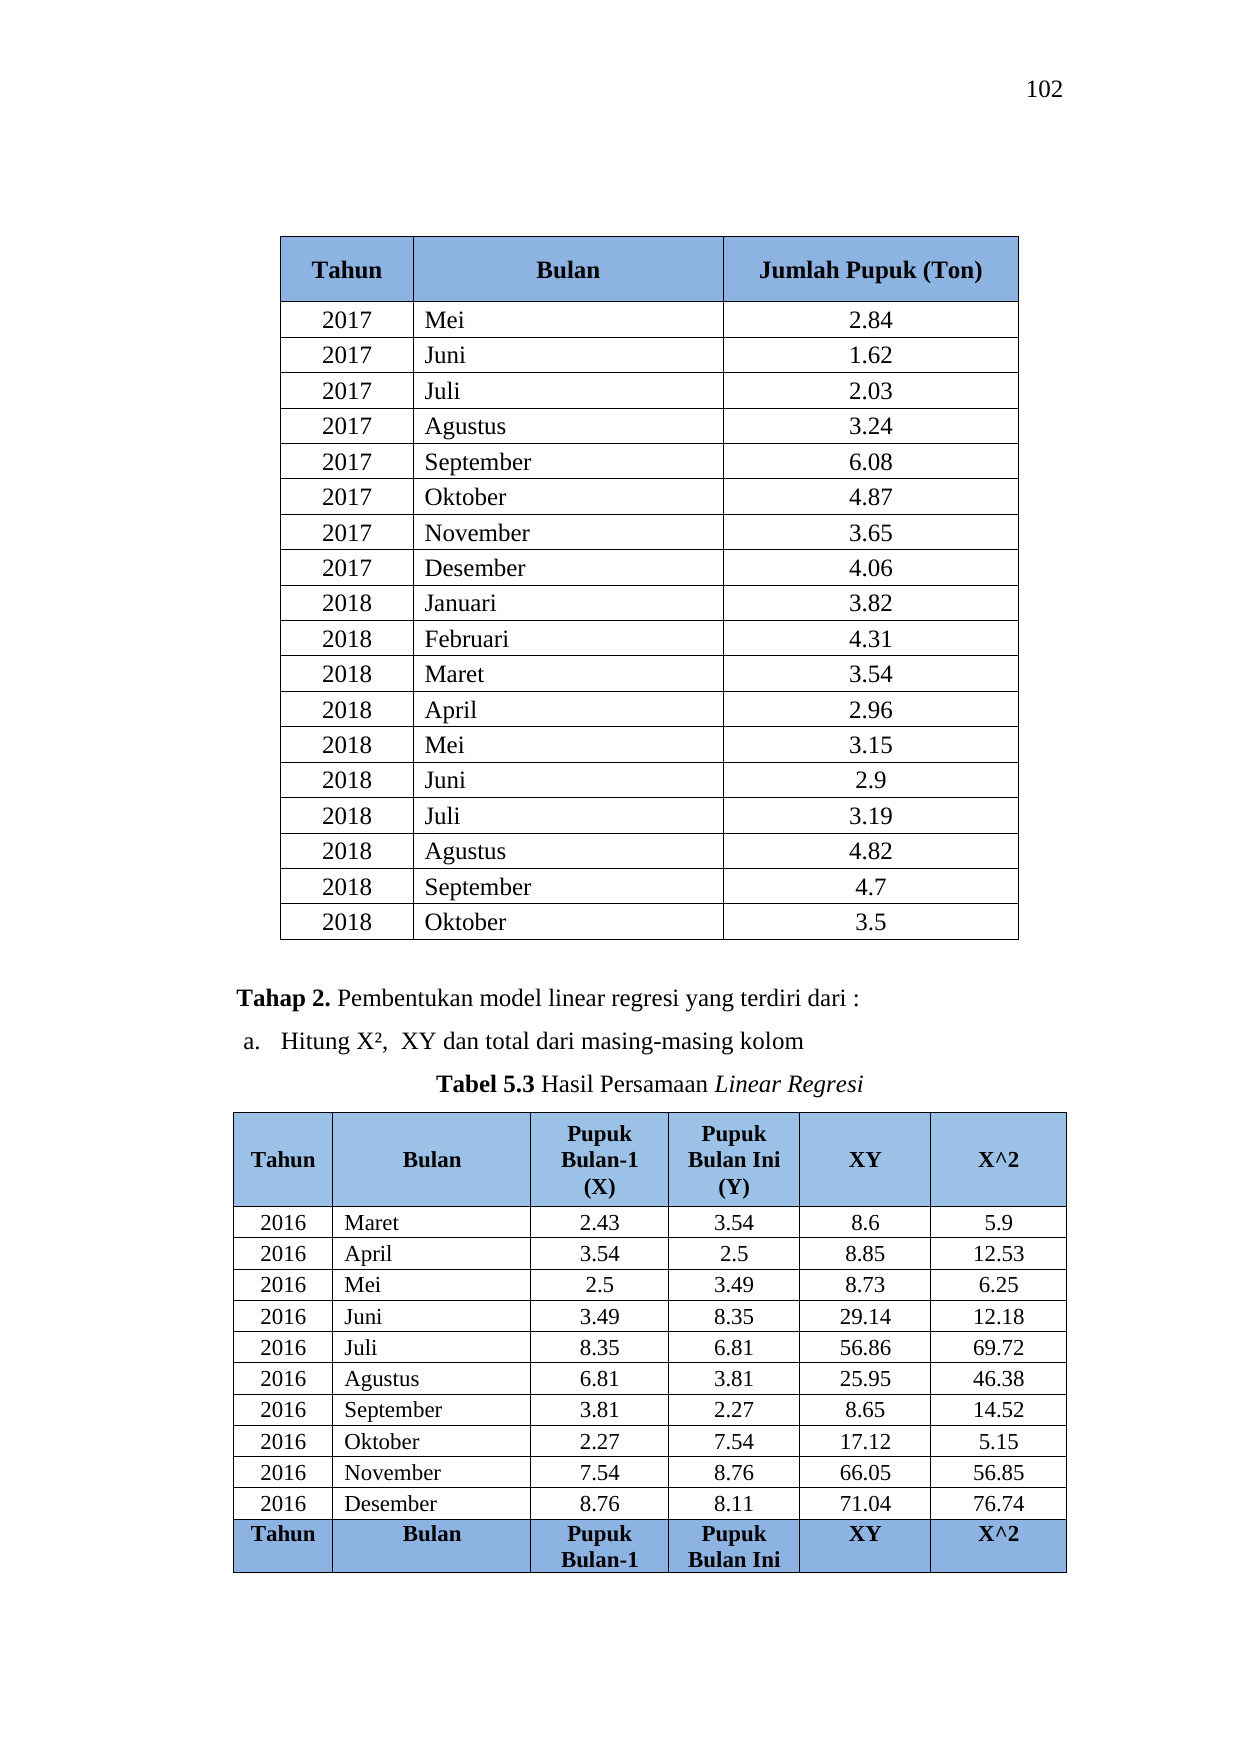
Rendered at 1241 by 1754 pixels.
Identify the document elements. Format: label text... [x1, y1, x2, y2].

table_cell Juni [414, 338, 723, 372]
table_cell Juli [414, 373, 723, 407]
table_cell 2018 [281, 727, 413, 762]
table_cell 2016 [234, 1363, 332, 1393]
table_cell 8.35 [669, 1301, 799, 1331]
table_cell Juni [333, 1301, 530, 1331]
table_cell X^2 [931, 1520, 1066, 1572]
table_cell 2016 [234, 1270, 332, 1300]
table_cell 6.81 [669, 1332, 799, 1362]
table_cell Oktober [414, 479, 723, 514]
table_cell 3.15 [724, 727, 1018, 762]
table_cell 12.53 [931, 1238, 1066, 1268]
table_cell 2018 [281, 869, 413, 903]
table_cell 2016 [234, 1332, 332, 1362]
table_cell 3.81 [531, 1395, 668, 1425]
table_cell 2018 [281, 692, 413, 726]
table_cell 3.49 [669, 1270, 799, 1300]
table_cell 2017 [281, 302, 413, 337]
table_cell 2016 [234, 1488, 332, 1518]
table_cell Mei [414, 302, 723, 337]
table_cell Pupuk Bulan Ini (Y) [669, 1520, 799, 1572]
table_cell Pupuk Bulan-1 (X) [531, 1520, 668, 1572]
table_cell 2016 [234, 1395, 332, 1425]
table_cell 69.72 [931, 1332, 1066, 1362]
table_header Bulan [333, 1113, 530, 1206]
table_cell September [414, 444, 723, 478]
table_cell 2016 [234, 1457, 332, 1487]
table_cell 6.08 [724, 444, 1018, 478]
table_cell April [333, 1238, 530, 1268]
table_cell 2017 [281, 515, 413, 549]
table_cell Mei [414, 727, 723, 762]
table_cell 2017 [281, 409, 413, 443]
table_cell 8.73 [800, 1270, 930, 1300]
table_cell 2017 [281, 338, 413, 372]
table_cell 3.24 [724, 409, 1018, 443]
table_cell 12.18 [931, 1301, 1066, 1331]
table_header X^2 [931, 1113, 1066, 1206]
table_header Tahun [234, 1113, 332, 1206]
table_cell 8.6 [800, 1207, 930, 1237]
table_cell 2.03 [724, 373, 1018, 407]
table_cell Juni [414, 763, 723, 797]
table_cell 4.82 [724, 834, 1018, 868]
table_cell 2.27 [669, 1395, 799, 1425]
table_header XY [800, 1113, 930, 1206]
table_cell 2018 [281, 904, 413, 939]
table_cell 8.11 [669, 1488, 799, 1518]
table_cell 2017 [281, 444, 413, 478]
table_header Pupuk Bulan-1 (X) [531, 1113, 668, 1206]
table_cell 8.35 [531, 1332, 668, 1362]
table_cell 2018 [281, 834, 413, 868]
table_cell 2016 [234, 1301, 332, 1331]
table_cell 2018 [281, 656, 413, 691]
table_cell 3.19 [724, 798, 1018, 832]
table_cell 2.43 [531, 1207, 668, 1237]
table_cell 2.27 [531, 1426, 668, 1456]
table_cell Tahun [281, 237, 413, 301]
table_cell 2.5 [531, 1270, 668, 1300]
table_cell 2016 [234, 1207, 332, 1237]
table_cell 2018 [281, 763, 413, 797]
table_cell 4.87 [724, 479, 1018, 514]
table_cell Januari [414, 586, 723, 620]
table_cell 17.12 [800, 1426, 930, 1456]
table_cell Agustus [414, 409, 723, 443]
table_cell 1.62 [724, 338, 1018, 372]
table_cell 71.04 [800, 1488, 930, 1518]
table_cell Juli [414, 798, 723, 832]
table_cell 3.65 [724, 515, 1018, 549]
table_cell Februari [414, 621, 723, 655]
table_cell Juli [333, 1332, 530, 1362]
list Hitung X², XY dan total dari masing-masing kolom [243, 1026, 1063, 1055]
table_cell 6.81 [531, 1363, 668, 1393]
table_cell 56.86 [800, 1332, 930, 1362]
table_cell 2018 [281, 798, 413, 832]
table_cell 5.15 [931, 1426, 1066, 1456]
table_header Pupuk Bulan Ini (Y) [669, 1113, 799, 1206]
table_cell 5.9 [931, 1207, 1066, 1237]
table_cell 76.74 [931, 1488, 1066, 1518]
text Tahap 2. Pembentukan model linear regresi yang terdiri dari : [236, 983, 1063, 1012]
table_cell 8.85 [800, 1238, 930, 1268]
table_cell 2017 [281, 373, 413, 407]
text Tabel 5.3 Hasil Persamaan Linear Regresi [236, 1069, 1063, 1098]
table_cell 7.54 [669, 1426, 799, 1456]
table_cell Mei [333, 1270, 530, 1300]
table_cell 3.54 [669, 1207, 799, 1237]
table_cell November [333, 1457, 530, 1487]
table_cell 2017 [281, 550, 413, 584]
table_cell Agustus [414, 834, 723, 868]
table_cell 4.06 [724, 550, 1018, 584]
table_cell 8.65 [800, 1395, 930, 1425]
table_cell 2.84 [724, 302, 1018, 337]
table_cell September [414, 869, 723, 903]
table_cell 14.52 [931, 1395, 1066, 1425]
table_cell 2018 [281, 586, 413, 620]
table_cell 56.85 [931, 1457, 1066, 1487]
table_cell 3.5 [724, 904, 1018, 939]
table_cell Maret [333, 1207, 530, 1237]
table_cell 2016 [234, 1238, 332, 1268]
table_cell 3.54 [531, 1238, 668, 1268]
table_cell XY [800, 1520, 930, 1572]
table_cell 3.49 [531, 1301, 668, 1331]
table_cell Oktober [333, 1426, 530, 1456]
table_cell 46.38 [931, 1363, 1066, 1393]
table_cell 7.54 [531, 1457, 668, 1487]
table_cell Desember [414, 550, 723, 584]
table_cell 2016 [234, 1426, 332, 1456]
table_cell Maret [414, 656, 723, 691]
table_cell Bulan [414, 237, 723, 301]
table_cell 4.31 [724, 621, 1018, 655]
table_cell April [414, 692, 723, 726]
table_cell 3.54 [724, 656, 1018, 691]
table_cell 2.96 [724, 692, 1018, 726]
table_cell 8.76 [531, 1488, 668, 1518]
table_cell Bulan [333, 1520, 530, 1572]
table_cell September [333, 1395, 530, 1425]
table_cell Oktober [414, 904, 723, 939]
table_cell November [414, 515, 723, 549]
table_cell 8.76 [669, 1457, 799, 1487]
table_cell 3.82 [724, 586, 1018, 620]
table_cell 29.14 [800, 1301, 930, 1331]
table_cell 2017 [281, 479, 413, 514]
table_cell 66.05 [800, 1457, 930, 1487]
table_cell 4.7 [724, 869, 1018, 903]
table_cell Jumlah Pupuk (Ton) [724, 237, 1018, 301]
table_cell Desember [333, 1488, 530, 1518]
table_cell Agustus [333, 1363, 530, 1393]
table_cell 2.9 [724, 763, 1018, 797]
table_cell Tahun [234, 1520, 332, 1572]
table_cell 3.81 [669, 1363, 799, 1393]
table_cell 2.5 [669, 1238, 799, 1268]
table_cell 2018 [281, 621, 413, 655]
table_cell 6.25 [931, 1270, 1066, 1300]
table_cell 25.95 [800, 1363, 930, 1393]
